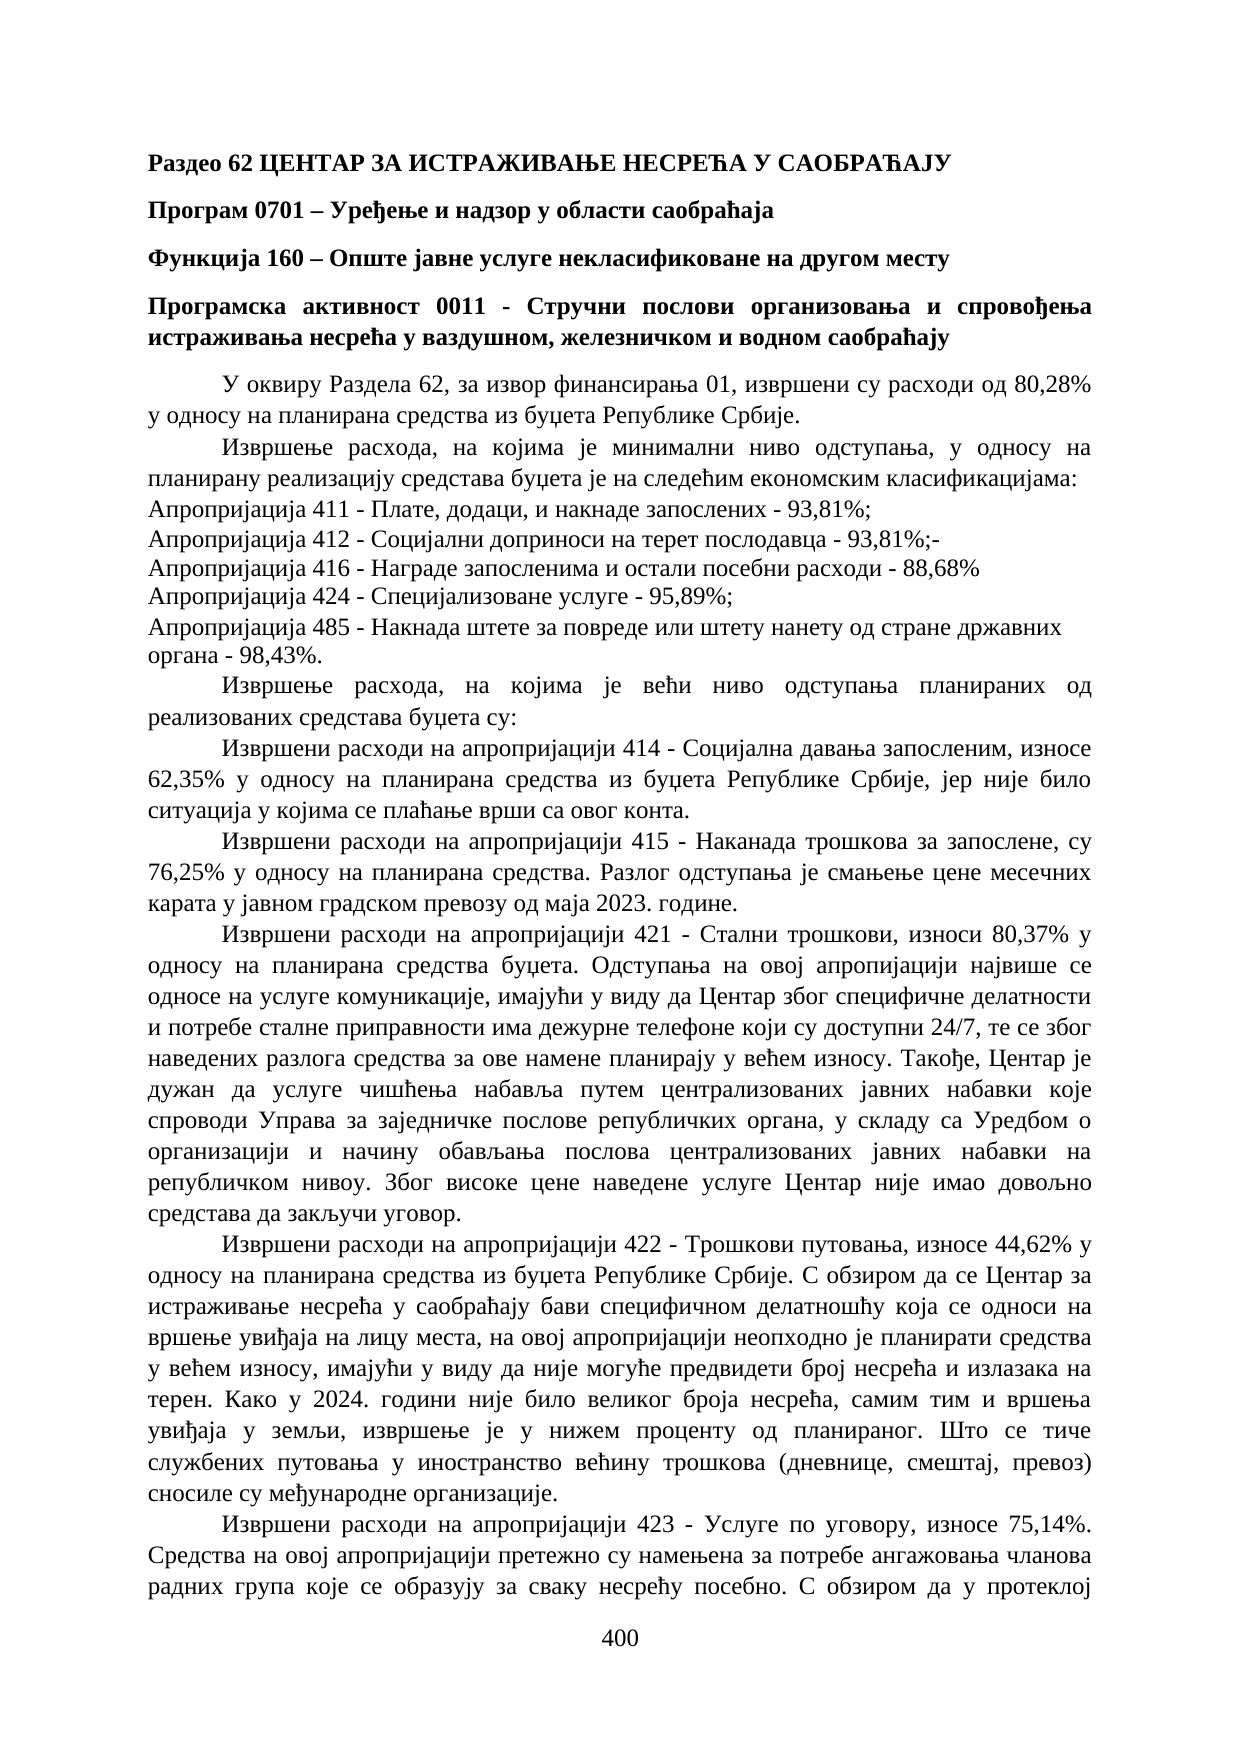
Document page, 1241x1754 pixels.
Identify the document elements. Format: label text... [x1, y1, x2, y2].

text Извршени расходи на апропријацији 422 - Трошкови путовања, износе 44,62% у односу на планирана средства из буџета Републике Србије. С обзиром да се Центар за истраживање несрећа у саобраћају бави специфичном делатношћу која се односи на вршење увиђаја на лицу места, на овој апропријацији неопходно је планирати средства у већем износу, имајући у виду да није могуће предвидети број несрећа и излазака на терен. Како у 2024. години није било великог броја несрећа, самим тим и вршења увиђаја у земљи, извршење је у нижем проценту од планираног. Што се тиче службених путовања у иностранство већину трошкова (дневнице, смештај, превоз) сносиле су међународне организације. [148, 1229, 1093, 1506]
text Функција 160 – Опште јавне услуге некласификоване на другом месту [148, 243, 1093, 272]
text У оквиру Раздела 62, за извор финансирања 01, извршени су расходи од 80,28% у односу на планирана средства из буџета Републике Србије. [148, 369, 1093, 429]
text Извршење расхода, на којима је минимални ниво одступања, у односу на планирану реализацију средстава буџета је на следећим економским класификацијама: [148, 432, 1093, 491]
text Програм 0701 – Уређење и надзор у области саобраћаја [148, 195, 1093, 224]
text Извршени расходи на апропријацији 414 - Социјална давања запосленим, износе 62,35% у односу на планирана средства из буџета Републике Србије, јер није било ситуација у којима се плаћање врши са овог конта. [148, 733, 1093, 823]
text Раздео 62 ЦЕНТАР ЗА ИСТРАЖИВАЊЕ НЕСРЕЋА У САОБРАЋАЈУ [148, 148, 1093, 176]
text Апропријација 411 - Плате, додаци, и накнаде запослених - 93,81%; [148, 494, 1091, 522]
text Апропријација 412 - Социјални доприноси на терет послодавца - 93,81%;-Апропријација 416 - Награде запосленима и остали посебни расходи - 88,68% Апропријација 424 - Специјализоване услуге - 95,89%; [148, 524, 1091, 610]
text Извршени расходи на апропријацији 415 - Наканада трошкова за запослене, су 76,25% у односу на планирана средства. Разлог одступања је смањење цене месечних карата у јавном градском превозу од маја 2023. године. [148, 826, 1093, 917]
text Извршени расходи на апропријацији 421 - Стални трошкови, износи 80,37% у односу на планирана средства буџета. Одступања на овој апропијацији највише се односе на услуге комуникације, имајући у виду да Центар због специфичне делатности и потребе сталне приправности има дежурне телефоне који су доступни 24/7, те се због наведених разлога средства за ове намене планирају у већем износу. Такође, Центар је дужан да услуге чишћења набавља путем централизованих јавних набавки које спроводи Управа за заједничке послове републичких органа, у складу са Уредбом о организацији и начину обављања послова централизованих јавних набавки на републичком нивоу. Због високе цене наведене услуге Центар није имао довољно средстава да закључи уговор. [148, 919, 1093, 1227]
text Програмска активност 0011 - Стручни послови организовања и спровођења истраживања несрећа у ваздушном, железничком и водном саобраћају [148, 291, 1093, 351]
text Извршење расхода, на којима је већи ниво одступања планираних од реализованих средстава буџета су: [148, 671, 1093, 730]
text Апропријација 485 - Накнада штете за повреде или штету нанету од стране државних органа - 98,43%. [148, 612, 1091, 669]
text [148, 1509, 1093, 1599]
